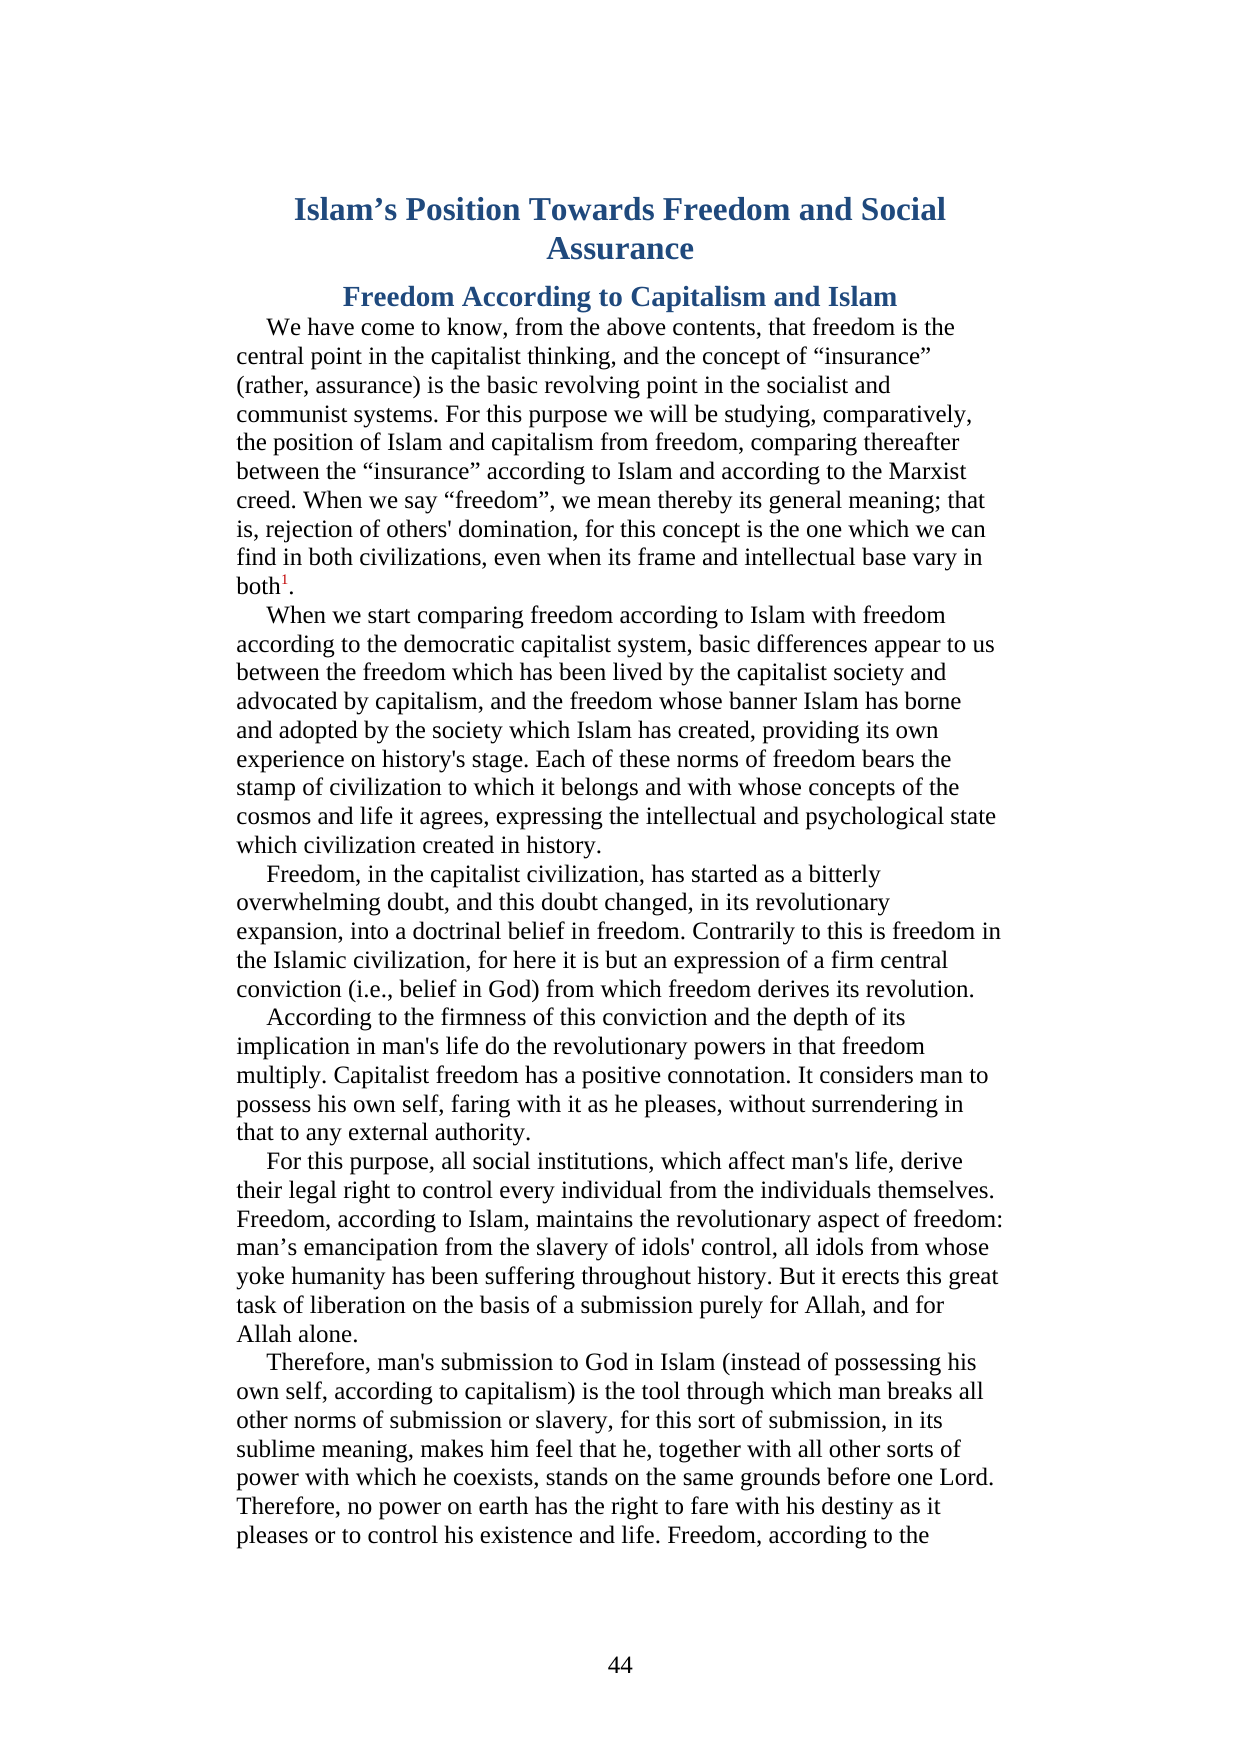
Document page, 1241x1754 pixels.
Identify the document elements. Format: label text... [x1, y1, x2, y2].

text Freedom, in the capitalist civilization, has start­ed as a bitterly overwhelming doubt, and this doubt changed, in its revolutionary expansion, into a doctrinal belief in freedom. Contrarily to this is freedom in the Islamic civilization, for here it is but an expression of a firm central conviction (i.e., belief in God) from which freedom derives its revolution. [236, 859, 1004, 1002]
text For this purpose, all social insti­tutions, which affect man's life, derive their legal right to control every individual from the individuals themselves. Freedom, according to Islam, maintains the revolutionary aspect of freedom: man’s emancipation from the slavery of idols' control, all idols from whose yoke humanity has been suffering throughout history. But it erects this great task of liberation on the basis of a submission purely for Allah, and for Allah alone. [236, 1146, 1004, 1347]
subtitle Islam’s Position Towards Freedom and Social Assurance [236, 190, 1004, 266]
subtitle Freedom According to Capitalism and Islam [236, 279, 1004, 312]
text When we start comparing freedom according to Islam with freedom according to the democratic capitalist system, basic differences appear to us between the freedom which has been lived by the capi­talist society and advocated by capitalism, and the freedom whose banner Islam has borne and adopted by the society which Islam has created, providing its own experience on history's stage. Each of these norms of freedom bears the stamp of civilization to which it belongs and with whose concepts of the cosmos and life it agrees, expressing the intellectual and psychological state which civilization created in history. [236, 600, 1004, 859]
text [236, 1347, 1004, 1549]
text We have come to know, from the above con­tents, that freedom is the central point in the capital­ist thinking, and the concept of “insurance” (rather, assurance) is the basic revolving point in the socialist and communist systems. For this purpose we will be studying, com­paratively, the position of Islam and capitalism from freedom, comparing thereafter between the “insurance” according to Islam and according to the Marxist creed. When we say “freedom”, we mean thereby its general meaning; that is, rejection of others' domi­nation, for this concept is the one which we can find in both civilizations, even when its frame and intellec­tual base vary in both1. [236, 312, 1004, 600]
text According to the firmness of this conviction and the depth of its implication in man's life do the revolutionary powers in that freedom multiply. Capitalist freedom has a positive connotation. It considers man to possess his own self, faring with it as he pleases, without surrendering in that to any external authority. [236, 1002, 1004, 1146]
